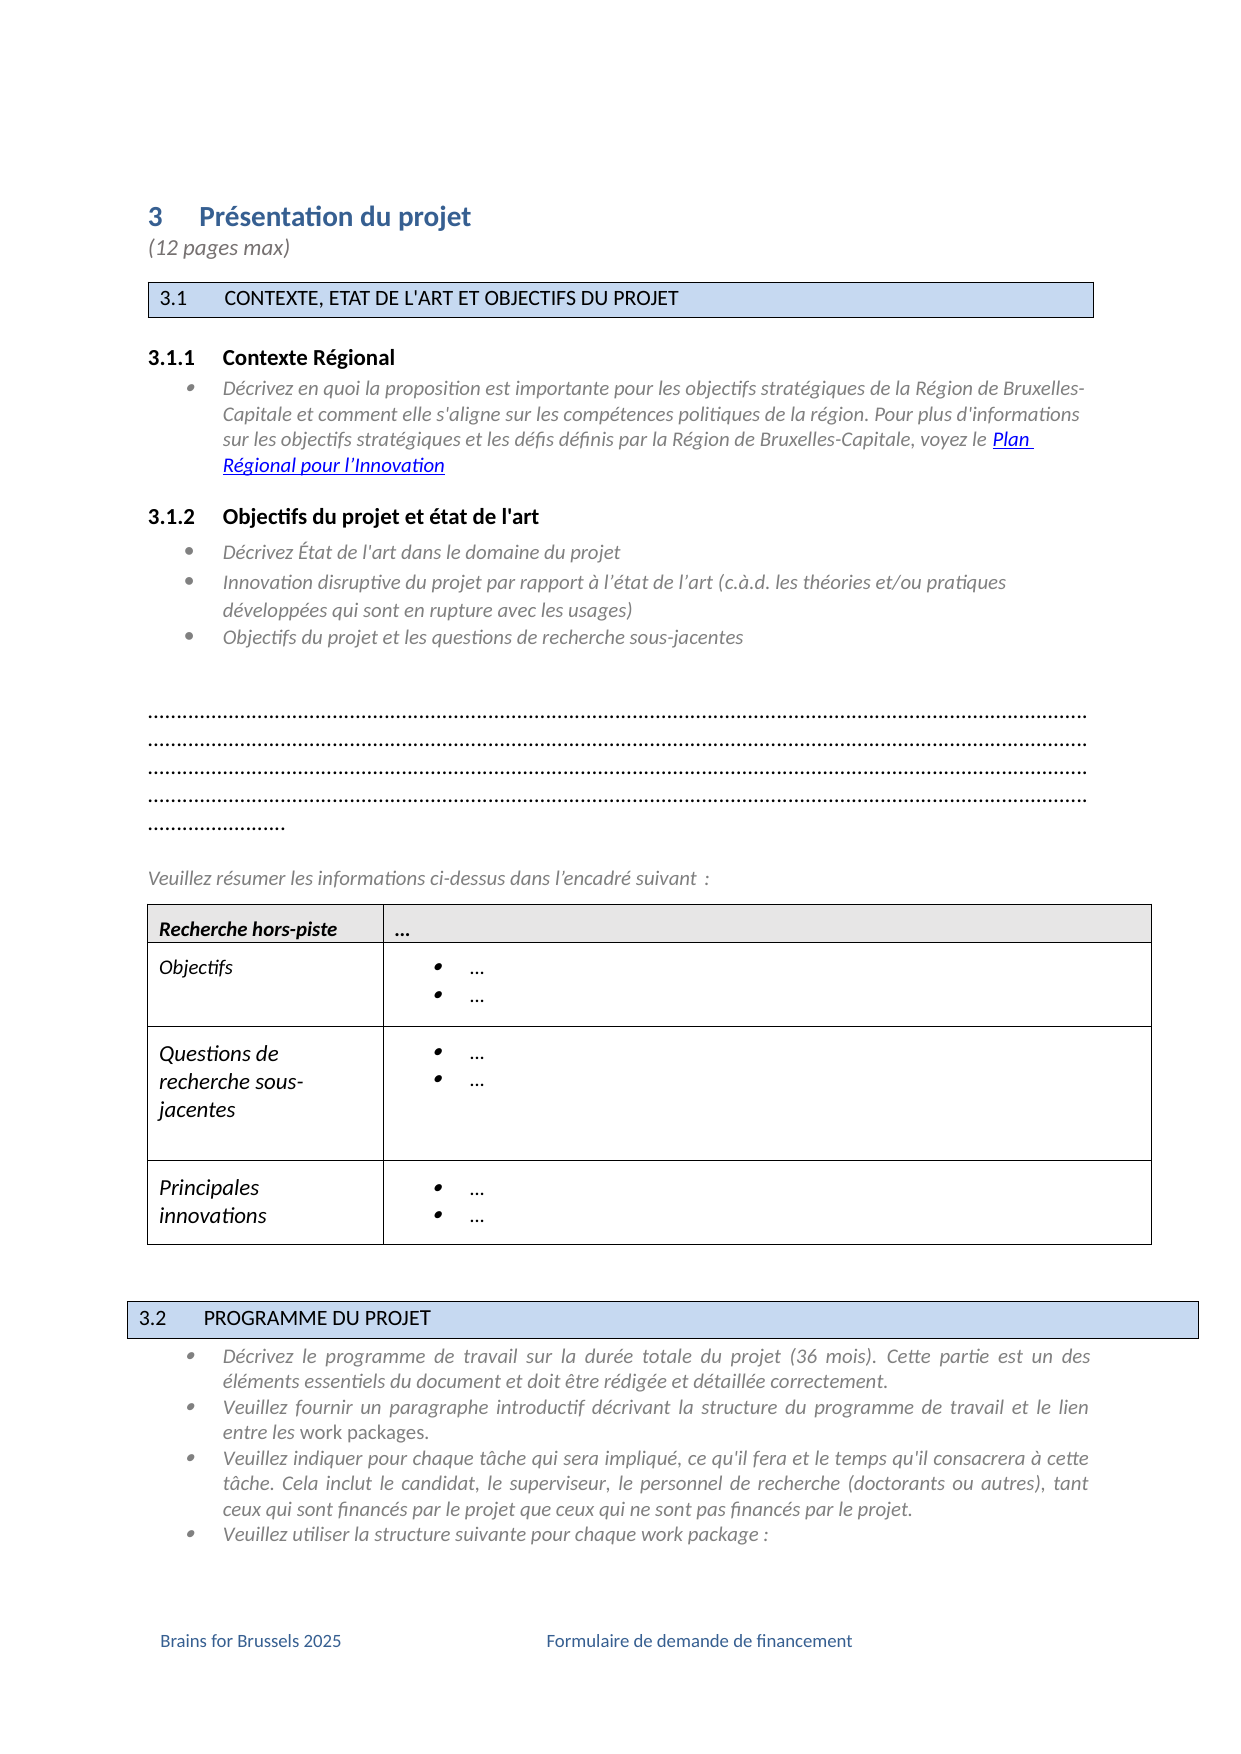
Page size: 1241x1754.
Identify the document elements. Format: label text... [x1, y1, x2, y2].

text Veuillez résumer les informations ci-dessus dans l’encadré suivant : [148, 866, 1093, 891]
list Objectifs du projet et les questions de recherche sous-jacentes [185, 624, 1093, 650]
table_header Recherche hors-piste [148, 905, 383, 942]
table_header PROGRAMME DU PROJET [128, 1302, 1198, 1338]
text .................................................................................................................................................................................................................................................................................................................................................................................................................................................................................................................................................................................................................................................................................................... [148, 696, 1093, 836]
table_cell Objectifs [148, 943, 383, 1026]
table_cell … … [384, 1161, 1151, 1244]
table_header CONTEXTE, ETAT DE L'ART ET OBJECTIFS DU PROJET [149, 283, 1093, 317]
text (12 pages max) [148, 233, 1093, 261]
list Innovation disruptive du projet par rapport à l’état de l’art (c.à.d. les théories et/ou pratiques développées qui sont en rupture avec les usages) [185, 569, 1093, 622]
list Veuillez fournir un paragraphe introductif décrivant la structure du programme de travail et le lien entre les work packages. [185, 1394, 1093, 1445]
subtitle Présentation du projet [148, 198, 1093, 233]
list Décrivez État de l'art dans le domaine du projet [185, 539, 1093, 565]
subtitle Contexte Régional [148, 343, 1093, 371]
list Veuillez indiquer pour chaque tâche qui sera impliqué, ce qu'il fera et le temps qu'il consacrera à cette tâche. Cela inclut le candidat, le superviseur, le personnel de recherche (doctorants ou autres), tant ceux qui sont financés par le projet que ceux qui ne sont pas financés par le projet. [185, 1445, 1093, 1521]
table_cell Principales innovations [148, 1161, 383, 1244]
table_cell … … [384, 1027, 1151, 1160]
table_cell … … [384, 943, 1151, 1026]
list Décrivez en quoi la proposition est importante pour les objectifs stratégiques de la Région de Bruxelles-Capitale et comment elle s'aligne sur les compétences politiques de la région. Pour plus d'informations sur les objectifs stratégiques et les défis définis par la Région de Bruxelles-Capitale, voyez le Plan Régional pour l’Innovation [185, 376, 1093, 477]
table_header … [384, 905, 1151, 942]
subtitle Objectifs du projet et état de l'art [148, 502, 1093, 530]
list Veuillez utiliser la structure suivante pour chaque work package : [185, 1521, 1093, 1547]
list Décrivez le programme de travail sur la durée totale du projet (36 mois). Cette partie est un des éléments essentiels du document et doit être rédigée et détaillée correctement. [185, 1343, 1093, 1394]
table_cell Questions de recherche sous-jacentes [148, 1027, 383, 1160]
